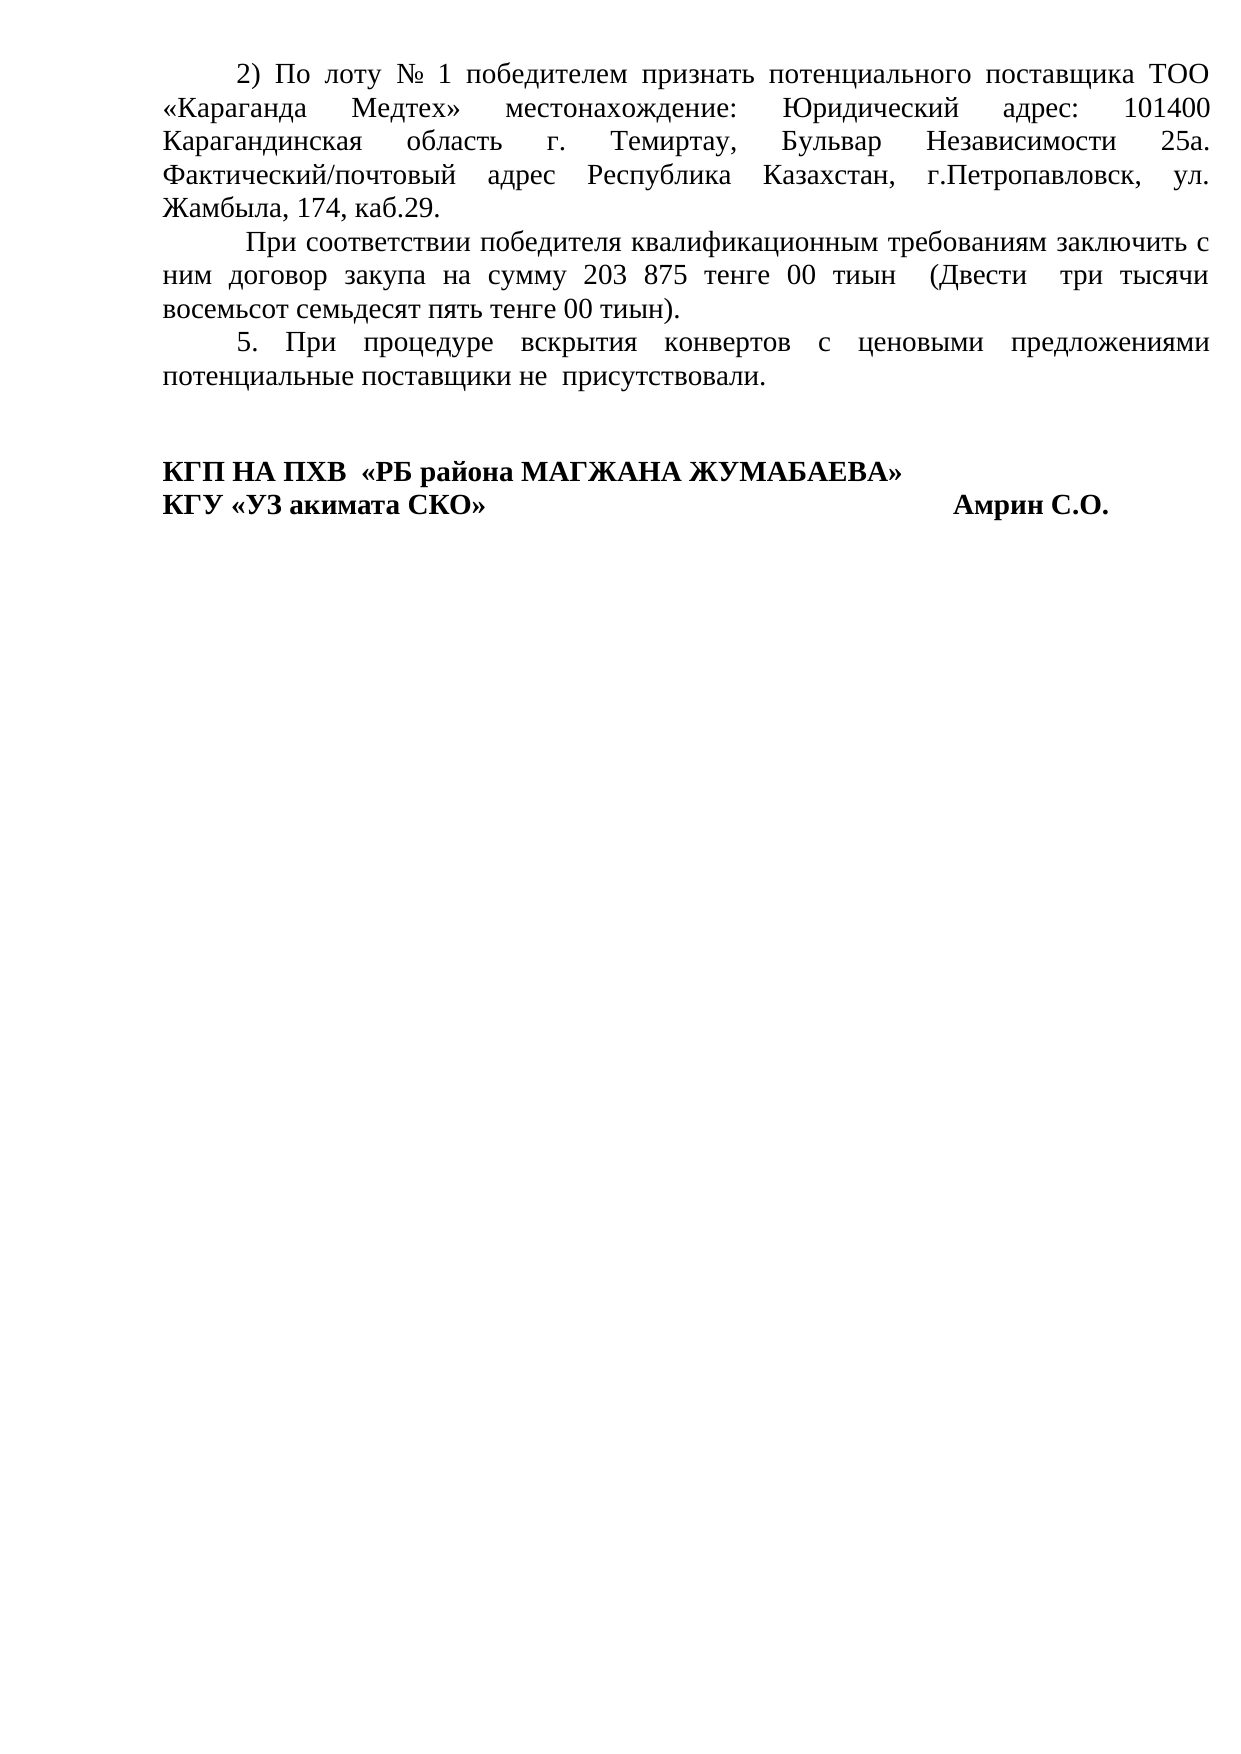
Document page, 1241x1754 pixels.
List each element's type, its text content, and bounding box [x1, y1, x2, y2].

text КГП на ПХВ «РБ района Магжана Жумабаева» [162, 454, 1211, 487]
text 2) По лоту № 1 победителем признать потенциального поставщика ТОО «Караганда Медтех» местонахождение: Юридический адрес: 101400 Карагандинская область г. Темиртау, Бульвар Независимости 25а. Фактический/почтовый адрес Республика Казахстан, г.Петропавловск, ул. Жамбыла, 174, каб.29. [162, 56, 1211, 224]
list 5. При процедуре вскрытия конвертов с ценовыми предложениями потенциальные поставщики не присутствовали. [162, 324, 1211, 392]
text При соответствии победителя квалификационным требованиям заключить с ним договор закупа на сумму 203 875 тенге 00 тиын (Двести три тысячи восемьсот семьдесят пять тенге 00 тиын). [162, 224, 1211, 324]
text КГУ «УЗ акимата СКО» Амрин С.О. [162, 487, 1211, 521]
